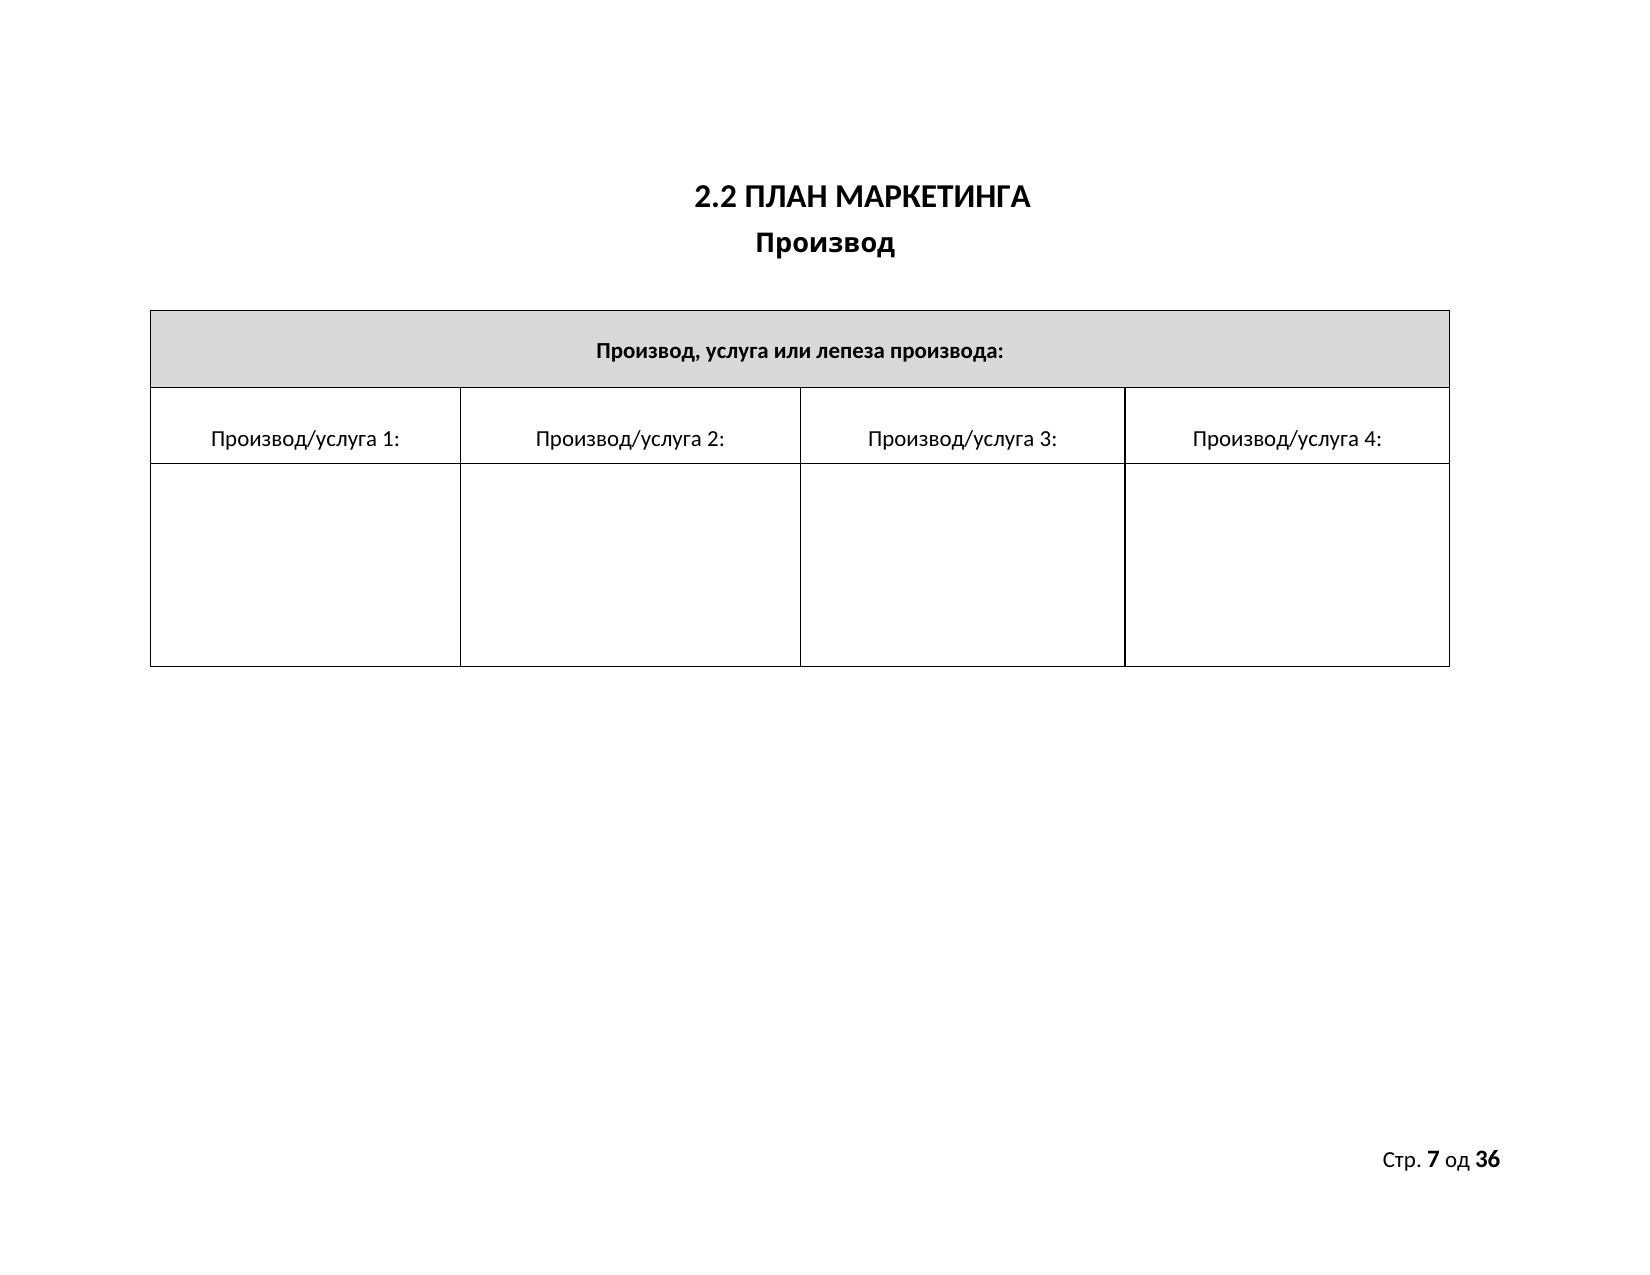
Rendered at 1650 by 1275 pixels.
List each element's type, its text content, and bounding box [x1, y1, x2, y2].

table_cell [151, 464, 460, 666]
table_cell Производ/услуга 3: [801, 388, 1124, 463]
table_cell [1126, 464, 1449, 666]
subtitle Производ [150, 223, 1500, 260]
subtitle 2.2 ПЛАН МАРКЕТИНГА [225, 175, 1500, 216]
table_cell [461, 464, 800, 666]
table_cell Производ/услуга 1: [151, 388, 460, 463]
table_cell [801, 464, 1124, 666]
table_cell Производ/услуга 4: [1126, 388, 1449, 463]
table_cell Производ/услуга 2: [461, 388, 800, 463]
table_header Производ, услуга или лепеза производа: [151, 311, 1449, 387]
